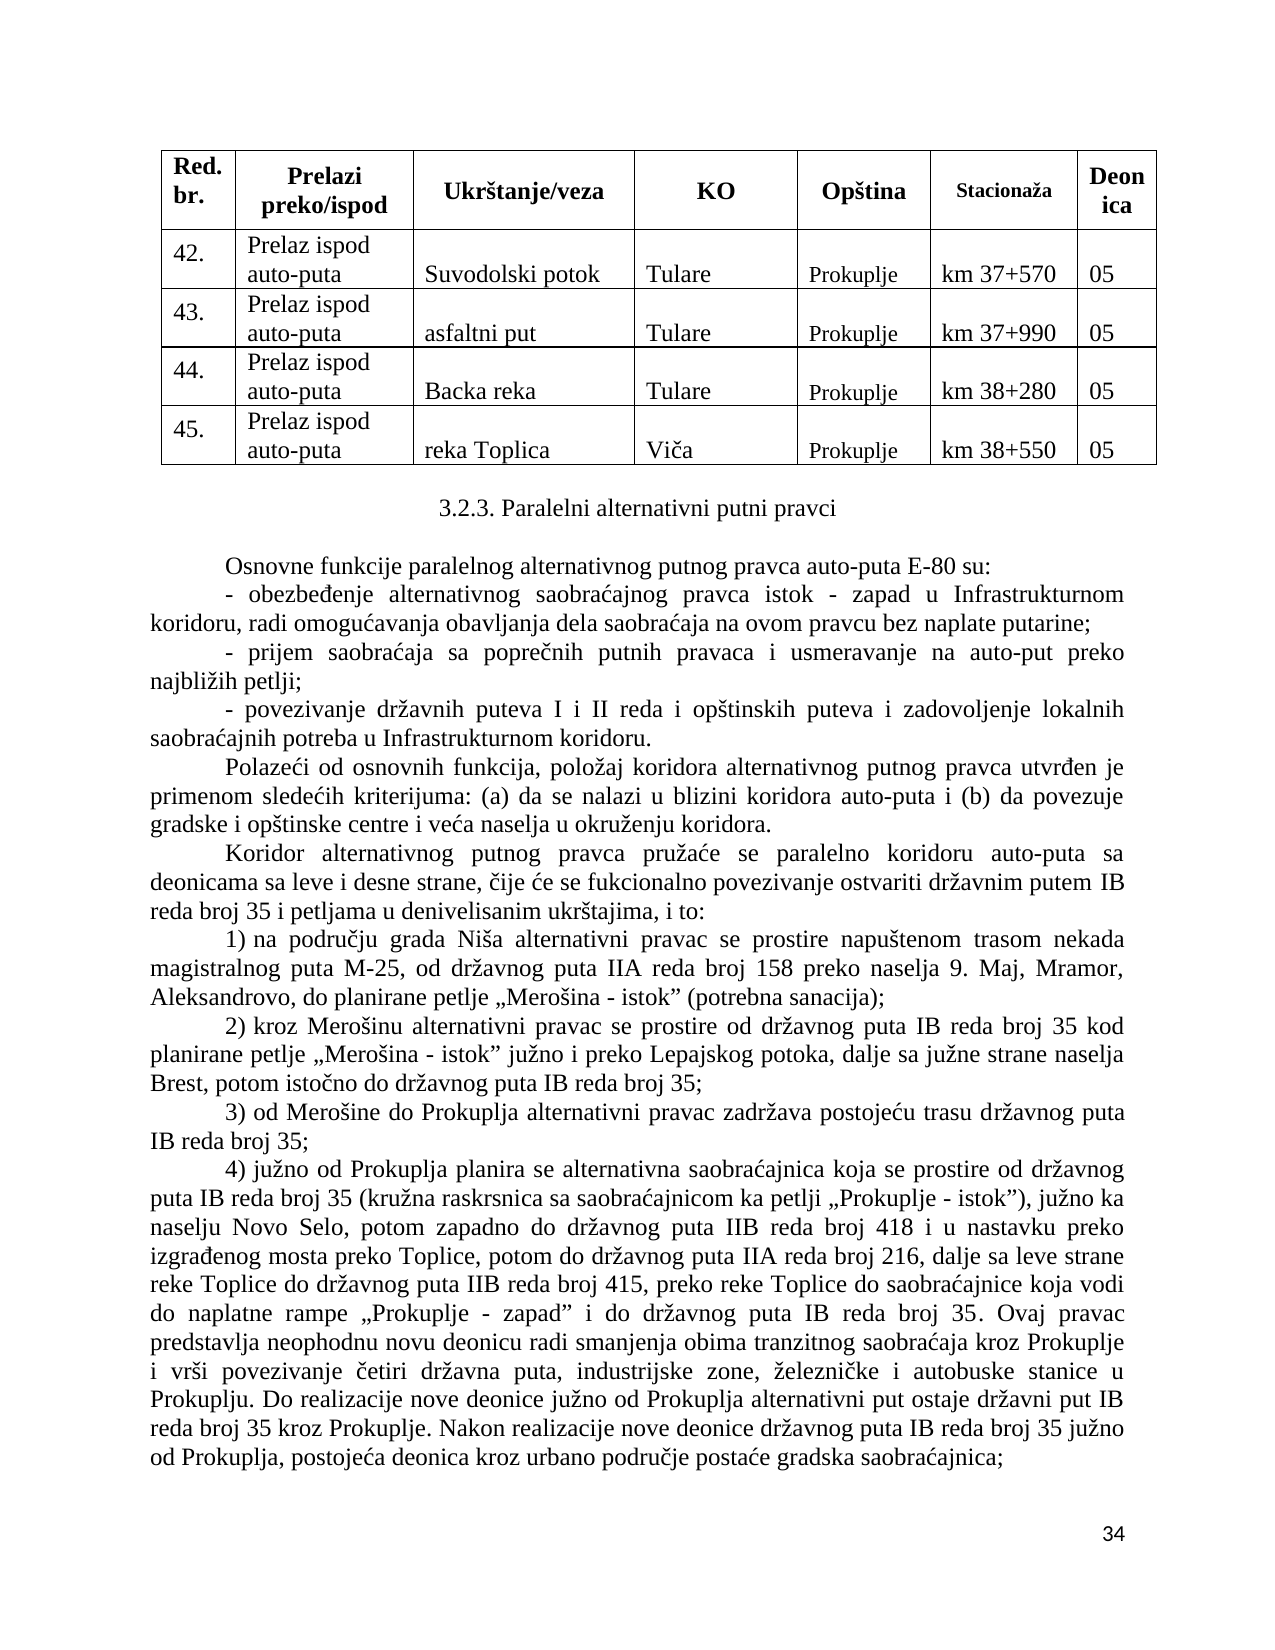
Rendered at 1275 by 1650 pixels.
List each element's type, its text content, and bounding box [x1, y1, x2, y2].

list od Merošine do Prokuplja alternativni pravac zadržava postojeću trasu državnog puta IB reda broj 35; [150, 1097, 1125, 1154]
table_cell Tulare [635, 348, 797, 405]
table_cell km 38+280 [931, 348, 1077, 405]
table_cell 05 [1078, 406, 1156, 463]
table_cell Prelaz ispod auto-puta [236, 289, 413, 346]
table_cell 44. [162, 348, 235, 405]
table_cell Viča [635, 406, 797, 463]
table_cell Prelaz ispod auto-puta [236, 348, 413, 405]
table_cell Prokuplje [798, 289, 930, 346]
table_cell 45. [162, 406, 235, 463]
table_cell km 37+570 [931, 230, 1077, 288]
text Koridor alternativnog putnog pravca pružaće se paralelno koridoru auto-puta sa deonicama sa leve i desne strane, čije će se fukcionalno povezivanje ostvariti državnim putem IB reda broj 35 i petljama u denivelisanim ukrštajima, i to: [150, 838, 1125, 924]
table_cell Prokuplje [798, 406, 930, 463]
text - povezivanje državnih puteva I i II reda i opštinskih puteva i zadovoljenje lokalnih saobraćajnih potreba u Infrastrukturnom koridoru. [150, 694, 1125, 752]
text 3.2.3. Paralelni alternativni putni pravci [150, 493, 1125, 522]
text Polazeći od osnovnih funkcija, položaj koridora alternativnog putnog pravca utvrđen je primenom sledećih kriterijuma: (a) da se nalazi u blizini koridora auto-puta i (b) da povezuje gradske i opštinske centre i veća naselja u okruženju koridora. [150, 752, 1125, 838]
list južno od Prokuplja planira se alternativna saobraćajnica koja se prostire od državnog puta IB reda broj 35 (kružna raskrsnica sa saobraćajnicom ka petlji „Prokuplje - istok”), južno ka naselju Novo Selo, potom zapadno do državnog puta IIB reda broj 418 i u nastavku preko izgrađenog mosta preko Toplice, potom do državnog puta IIA reda broj 216, dalje sa leve strane reke Toplice do državnog puta IIB reda broj 415, preko reke Toplice do saobraćajnice koja vodi do naplatne rampe „Prokuplje - zapad” i do državnog puta IB reda broj 35. Ovaj pravac predstavlja neophodnu novu deonicu radi smanjenja obima tranzitnog saobraćaja kroz Prokuplje i vrši povezivanje četiri državna puta, industrijske zone, železničke i autobuske stanice u Prokuplju. Do realizacije nove deonice južno od Prokuplja alternativni put ostaje državni put IB reda broj 35 kroz Prokuplje. Nakon realizacije nove deonice državnog puta IB reda broj 35 južno od Prokuplja, postojeća deonica kroz urbano područje postaće gradska saobraćajnica; [150, 1154, 1125, 1471]
table_cell asfaltni put [414, 289, 634, 346]
table_cell 05 [1078, 348, 1156, 405]
table_header Stacionaža [931, 151, 1077, 229]
text Osnovne funkcije paralelnog alternativnog putnog pravca auto-puta E-80 su: [150, 551, 1125, 579]
table_cell reka Toplica [414, 406, 634, 463]
table_cell 05 [1078, 230, 1156, 288]
text - obezbeđenje alternativnog saobraćajnog pravca istok - zapad u Infrastrukturnom koridoru, radi omogućavanja obavljanja dela saobraćaja na ovom pravcu bez naplate putarine; [150, 579, 1125, 637]
table_header KO [635, 151, 797, 229]
table_cell Backa reka [414, 348, 634, 405]
table_header Ukrštanje/veza [414, 151, 634, 229]
table_header Deonica [1078, 151, 1156, 229]
table_cell 05 [1078, 289, 1156, 346]
text - prijem saobraćaja sa poprečnih putnih pravaca i usmeravanje na auto-put preko najbližih petlji; [150, 637, 1125, 694]
table_cell Suvodolski potok [414, 230, 634, 288]
list na području grada Niša alternativni pravac se prostire napuštenom trasom nekada magistralnog puta M-25, od državnog puta IIA reda broj 158 preko naselja 9. Maj, Mramor, Aleksandrovo, do planirane petlje „Merošina - istok” (potrebna sanacija); [150, 924, 1125, 1011]
table_cell Prokuplje [798, 348, 930, 405]
table_cell Prelaz ispod auto-puta [236, 406, 413, 463]
table_header Opština [798, 151, 930, 229]
list kroz Merošinu alternativni pravac se prostire od državnog puta IB reda broj 35 kod planirane petlje „Merošina - istok” južno i preko Lepajskog potoka, dalje sa južne strane naselja Brest, potom istočno do državnog puta IB reda broj 35; [150, 1011, 1125, 1097]
table_cell km 38+550 [931, 406, 1077, 463]
table_header Red. br. [162, 151, 235, 229]
table_header Prelazi preko/ispod [236, 151, 413, 229]
table_cell 42. [162, 230, 235, 288]
table_cell Tulare [635, 230, 797, 288]
table_cell Tulare [635, 289, 797, 346]
table_cell 43. [162, 289, 235, 346]
table_cell km 37+990 [931, 289, 1077, 346]
table_cell Prokuplje [798, 230, 930, 288]
table_cell Prelaz ispod auto-puta [236, 230, 413, 288]
